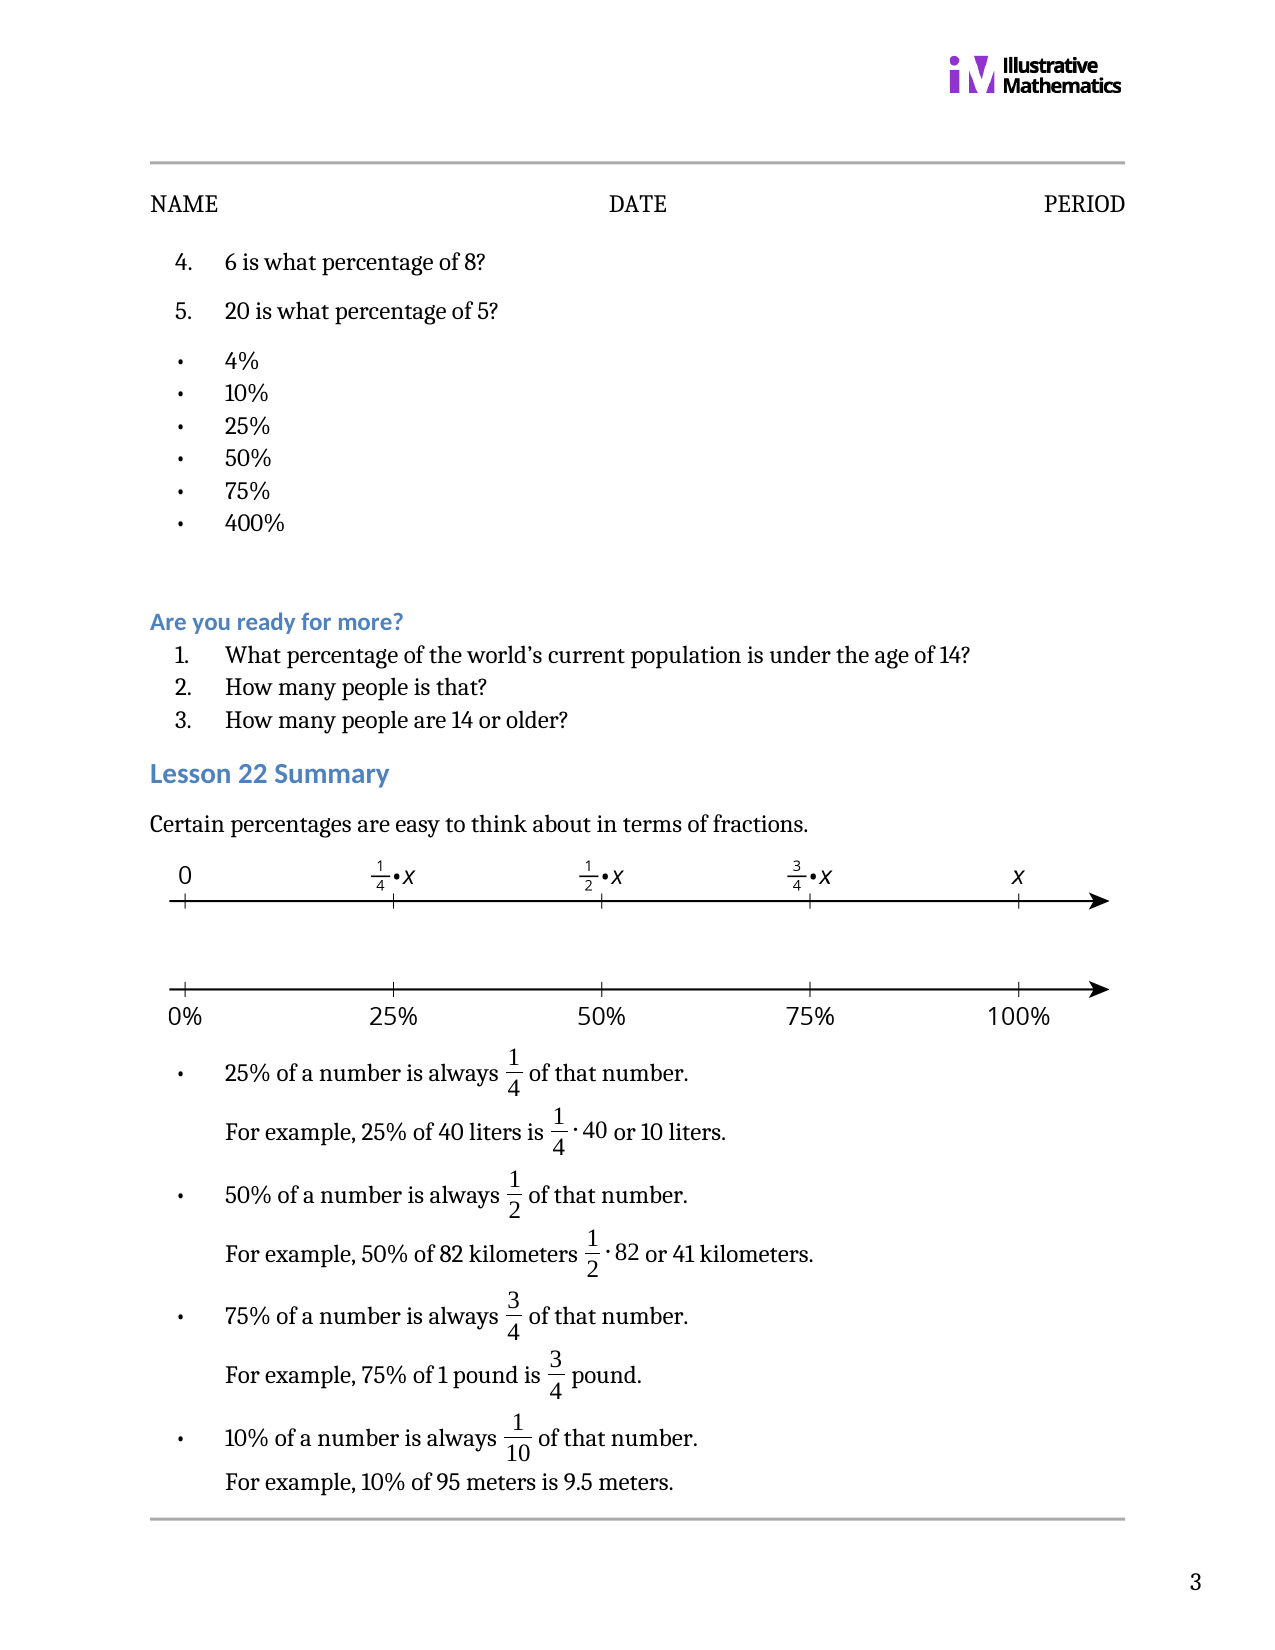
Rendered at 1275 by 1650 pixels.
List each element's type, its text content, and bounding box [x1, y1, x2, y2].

list 25% [175, 412, 1125, 440]
list 6 is what percentage of 8? [175, 247, 1125, 276]
list 25% of a number is always of that number. For example, 25% of 40 liters is or 10 liters. [175, 1044, 1125, 1162]
list 20 is what percentage of 5? [175, 297, 1125, 326]
list 75% [175, 477, 1125, 505]
picture [168, 857, 1109, 1025]
list What percentage of the world’s current population is under the age of 14? [175, 641, 1125, 669]
picture [949, 55, 1121, 93]
list 400% [175, 509, 1125, 538]
list 10% of a number is always of that number. For example, 10% of 95 meters is 9.5 meters. [175, 1409, 1125, 1496]
subtitle Lesson 22 Summary [150, 755, 1125, 791]
list 75% of a number is always of that number. For example, 75% of 1 pound is pound. [175, 1287, 1125, 1405]
list How many people is that? [175, 673, 1125, 702]
list 50% [175, 444, 1125, 473]
list How many people are 14 or older? [175, 706, 1125, 734]
list 50% of a number is always of that number. For example, 50% of 82 kilometers or 41 kilometers. [175, 1165, 1125, 1283]
list 10% [175, 379, 1125, 408]
subtitle Are you ready for more? [150, 606, 1125, 637]
list 4% [175, 347, 1125, 375]
text Certain percentages are easy to think about in terms of fractions. [150, 809, 1125, 838]
